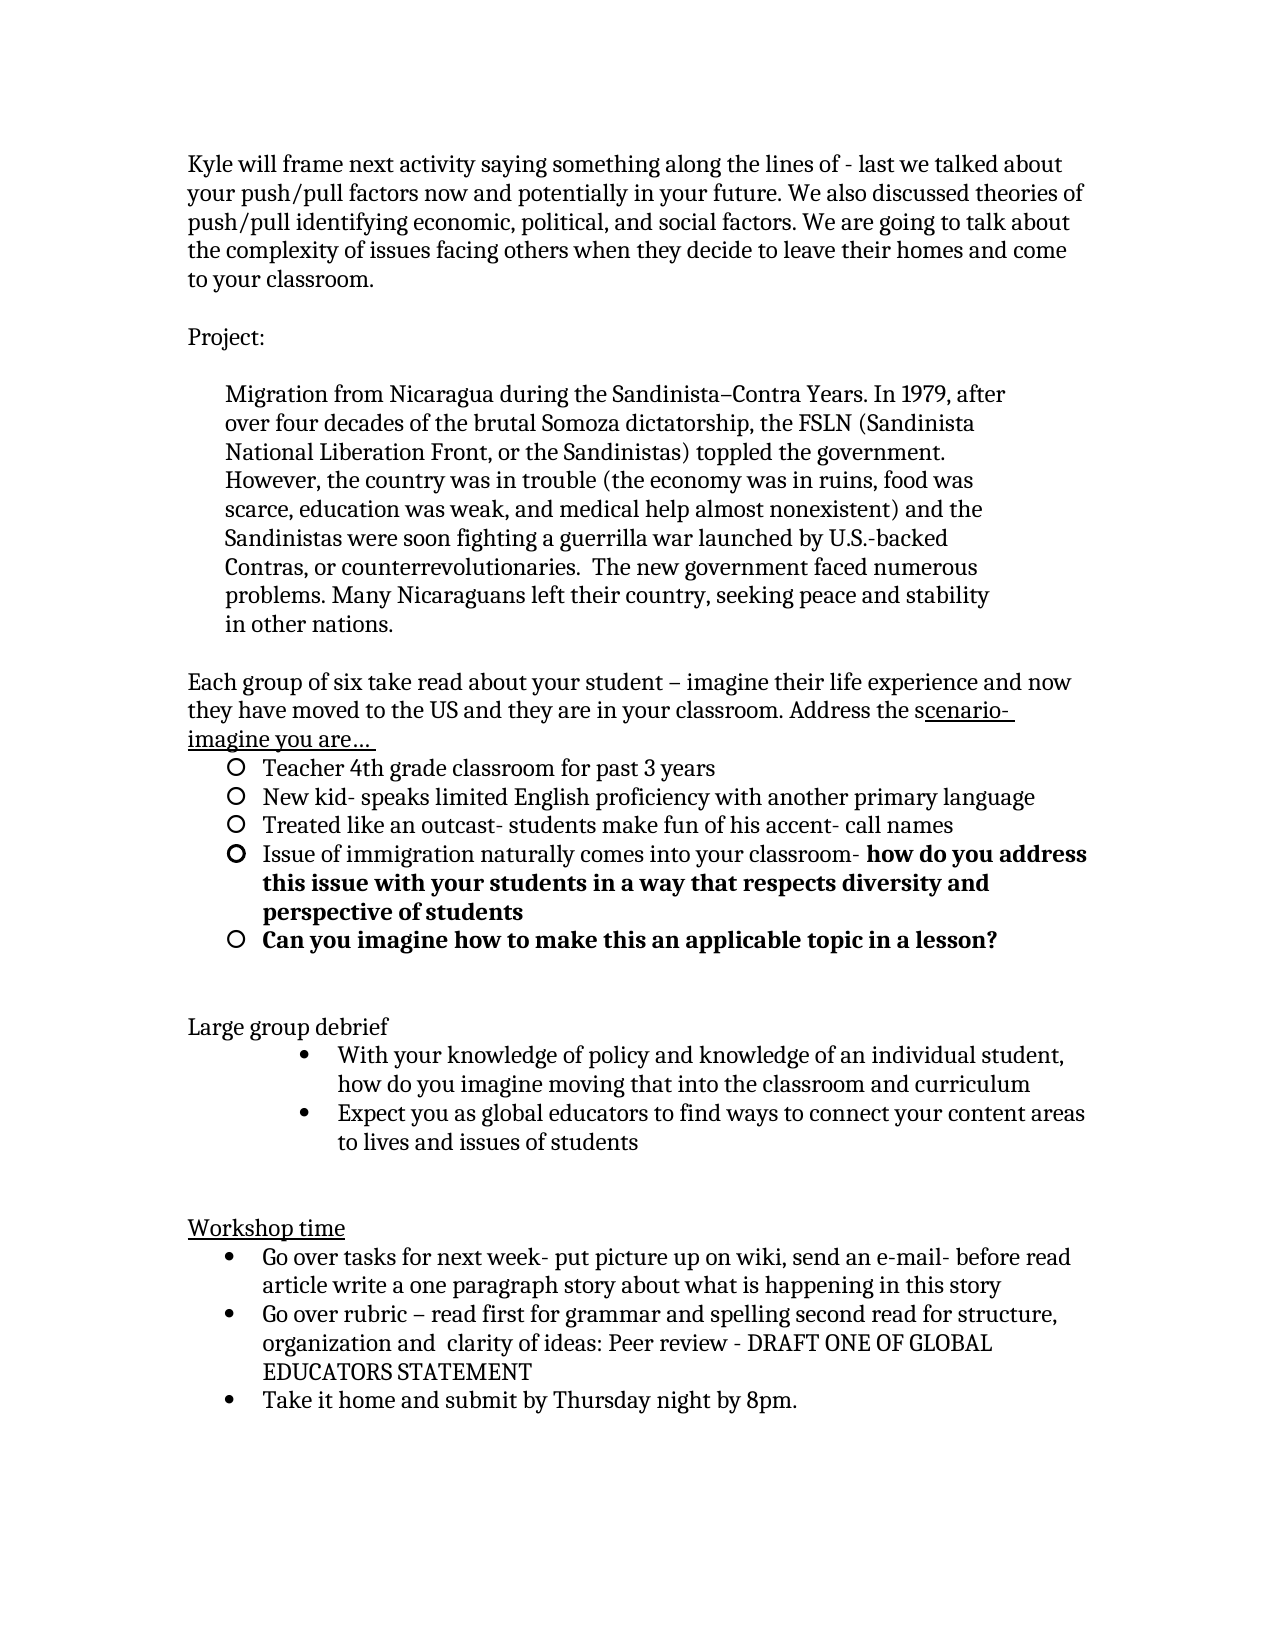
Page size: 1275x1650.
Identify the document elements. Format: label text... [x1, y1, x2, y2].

list Can you imagine how to make this an applicable topic in a lesson? [225, 926, 1087, 955]
list Teacher 4th grade classroom for past 3 years [225, 754, 1087, 782]
text Project: [187, 322, 1087, 351]
list Go over tasks for next week- put picture up on wiki, send an e-mail- before read article write a one paragraph story about what is happening in this story [225, 1242, 1087, 1300]
list New kid- speaks limited English proficiency with another primary language [225, 782, 1087, 811]
text Migration from during the Sandinista–Contra Years. In 1979, after over four decades of the brutal Somoza dictatorship, the FSLN (Sandinista National Liberation Front, or the Sandinistas) toppled the government. However, the country was in trouble (the economy was in ruins, food was scarce, education was weak, and medical help almost nonexistent) and the Sandinistas were soon fighting a guerrilla war launched by U.S.-backed Contras, or counterrevolutionaries. The new government faced numerous problems. Many Nicaraguans left their country, seeking peace and stability in other nations. [225, 380, 1012, 639]
text Kyle will frame next activity saying something along the lines of - last we talked about your push/pull factors now and potentially in your future. We also discussed theories of push/pull identifying economic, political, and social factors. We are going to talk about the complexity of issues facing others when they decide to leave their homes and come to your classroom. [187, 150, 1087, 294]
list Expect you as global educators to find ways to connect your content areas to lives and issues of students [300, 1099, 1087, 1156]
list With your knowledge of policy and knowledge of an individual student, how do you imagine moving that into the classroom and curriculum [300, 1041, 1087, 1099]
list Take it home and submit by Thursday night by 8pm. [225, 1386, 1087, 1415]
list Go over rubric – read first for grammar and spelling second read for structure, organization and clarity of ideas: Peer review - DRAFT ONE OF GLOBAL EDUCATORS STATEMENT [225, 1300, 1087, 1386]
text Workshop time [187, 1214, 1087, 1242]
text Large group debrief [187, 1012, 1087, 1041]
list Treated like an outcast- students make fun of his accent- call names [225, 811, 1087, 840]
list Issue of immigration naturally comes into your classroom- how do you address this issue with your students in a way that respects diversity and perspective of students [225, 840, 1087, 926]
text Each group of six take read about your student – imagine their life experience and now they have moved to the and they are in your classroom. Address the scenario- imagine you are… [187, 667, 1087, 754]
